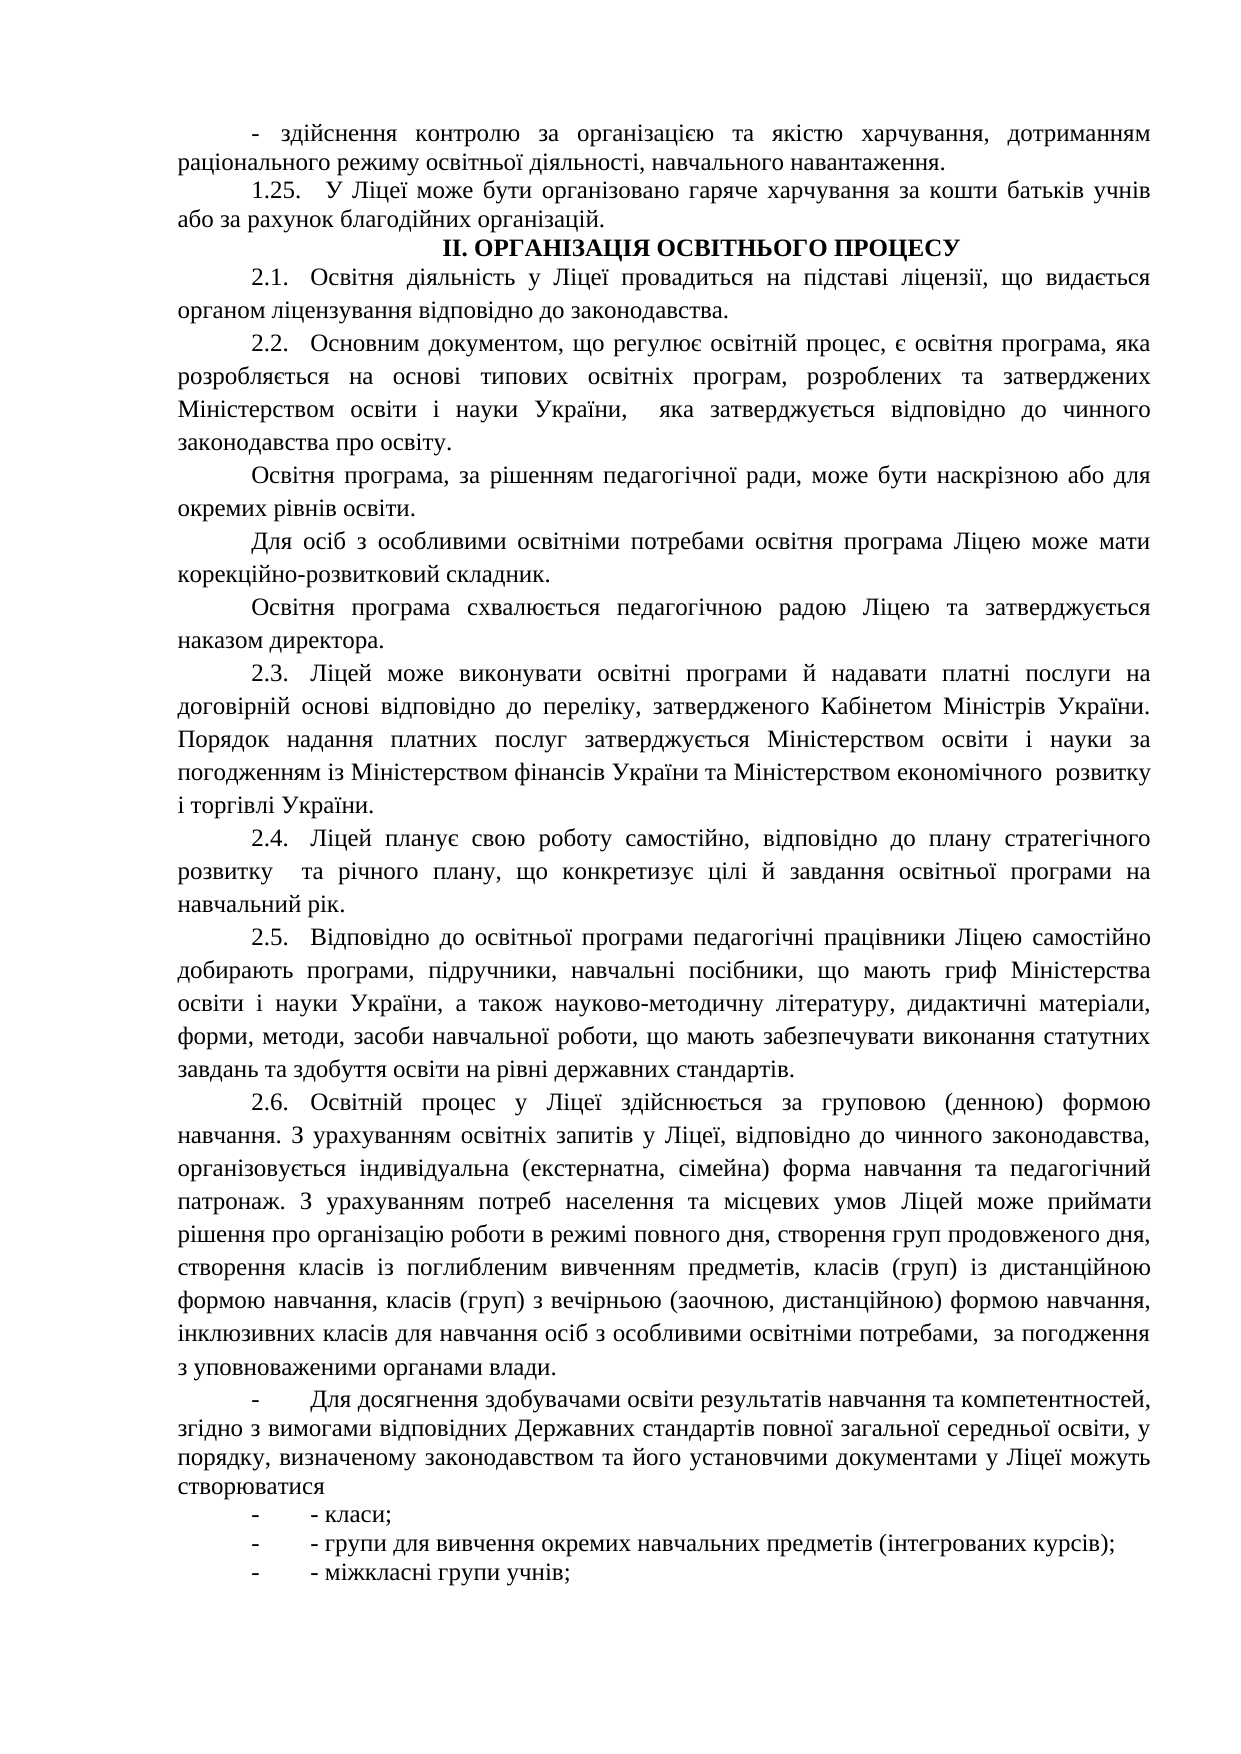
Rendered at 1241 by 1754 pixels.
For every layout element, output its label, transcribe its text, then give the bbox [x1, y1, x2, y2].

list Для досягнення здобувачами освіти результатів навчання та компетентностей, згідно з вимогами відповідних Державних стандартів повної загальної середньої освіти, у порядку, визначеному законодавством та його установчими документами у Ліцеї можуть створюватися [177, 1471, 1152, 1499]
list Ліцей може виконувати освітні програми й надавати платні послуги на договірній основі відповідно до переліку, затвердженого Кабінетом Міністрів України. Порядок надання платних послуг затверджується Міністерством освіти і науки за погодженням із Міністерством фінансів України та Міністерством економічного розвитку і торгівлі України. [177, 658, 1152, 691]
list Ліцей планує свою роботу самостійно, відповідно до плану стратегічного розвитку та річного плану, що конкретизує цілі й завдання освітньої програми на навчальний рік. [177, 823, 1152, 856]
text Для осіб з особливими освітніми потребами освітня програма Ліцею може мати корекційно-розвитковий складник. [177, 526, 1152, 588]
list Освітня діяльність у Ліцеї провадиться на підставі ліцензії, що видається органом ліцензування відповідно до законодавства. [177, 262, 1152, 324]
text Освітня програма, за рішенням педагогічної ради, може бути наскрізною або для окремих рівнів освіти. [177, 460, 1152, 522]
text Освітня програма схвалюється педагогічною радою Ліцею та затверджується наказом директора. [177, 592, 1152, 654]
list У Ліцеї може бути організовано гаряче харчування за кошти батьків учнів або за рахунок благодійних організацій. [177, 176, 1152, 233]
list Ліцей може виконувати освітні програми й надавати платні послуги на договірній основі відповідно до переліку, затвердженого Кабінетом Міністрів України. Порядок надання платних послуг затверджується Міністерством освіти і науки за погодженням із Міністерством фінансів України та Міністерством економічного розвитку і торгівлі України. [177, 786, 1152, 819]
list Відповідно до освітньої програми педагогічні працівники Ліцею самостійно добирають програми, підручники, навчальні посібники, що мають гриф Міністерства освіти і науки України, а також науково-методичну літературу, дидактичні матеріали, форми, методи, засоби навчальної роботи, що мають забезпечувати виконання статутних завдань та здобуття освіти на рівні державних стандартів. [177, 922, 1152, 955]
list здійснення контролю за організацією та якістю харчування, дотриманням раціонального режиму освітньої діяльності, навчального навантаження. [177, 118, 1152, 176]
list Відповідно до освітньої програми педагогічні працівники Ліцею самостійно добирають програми, підручники, навчальні посібники, що мають гриф Міністерства освіти і науки України, а також науково-методичну літературу, дидактичні матеріали, форми, методи, засоби навчальної роботи, що мають забезпечувати виконання статутних завдань та здобуття освіти на рівні державних стандартів. [177, 1050, 1152, 1083]
list Для досягнення здобувачами освіти результатів навчання та компетентностей, згідно з вимогами відповідних Державних стандартів повної загальної середньої освіти, у порядку, визначеному законодавством та його установчими документами у Ліцеї можуть створюватися [177, 1384, 1152, 1413]
list Ліцей планує свою роботу самостійно, відповідно до плану стратегічного розвитку та річного плану, що конкретизує цілі й завдання освітньої програми на навчальний рік. [177, 885, 1152, 918]
list Освітній процес у Ліцеї здійснюється за груповою (денною) формою навчання. З урахуванням освітніх запитів у Ліцеї, відповідно до чинного законодавства, організовується індивідуальна (екстернатна, сімейна) форма навчання та педагогічний патронаж. З урахуванням потреб населення та місцевих умов Ліцей може приймати рішення про організацію роботи в режимі повного дня, створення груп продовженого дня, створення класів із поглибленим вивченням предметів, класів (груп) із дистанційною формою навчання, класів (груп) з вечірньою (заочною, дистанційною) формою навчання, інклюзивних класів для навчання осіб з особливими освітніми потребами, за погодження з уповноваженими органами влади. [177, 1182, 1152, 1380]
list - групи для вивчення окремих навчальних предметів (інтегрованих курсів); [177, 1528, 1152, 1557]
text ІІ. ОРГАНІЗАЦІЯ ОСВІТНЬОГО ПРОЦЕСУ [177, 233, 1152, 262]
list Основним документом, що регулює освітній процес, є освітня програма, яка розробляється на основі типових освітніх програм, розроблених та затверджених Міністерством освіти і науки України, яка затверджується відповідно до чинного законодавства про освіту. [177, 328, 1152, 361]
list - міжкласні групи учнів; [177, 1557, 1152, 1586]
list Основним документом, що регулює освітній процес, є освітня програма, яка розробляється на основі типових освітніх програм, розроблених та затверджених Міністерством освіти і науки України, яка затверджується відповідно до чинного законодавства про освіту. [177, 423, 1152, 456]
list - класи; [177, 1499, 1152, 1528]
